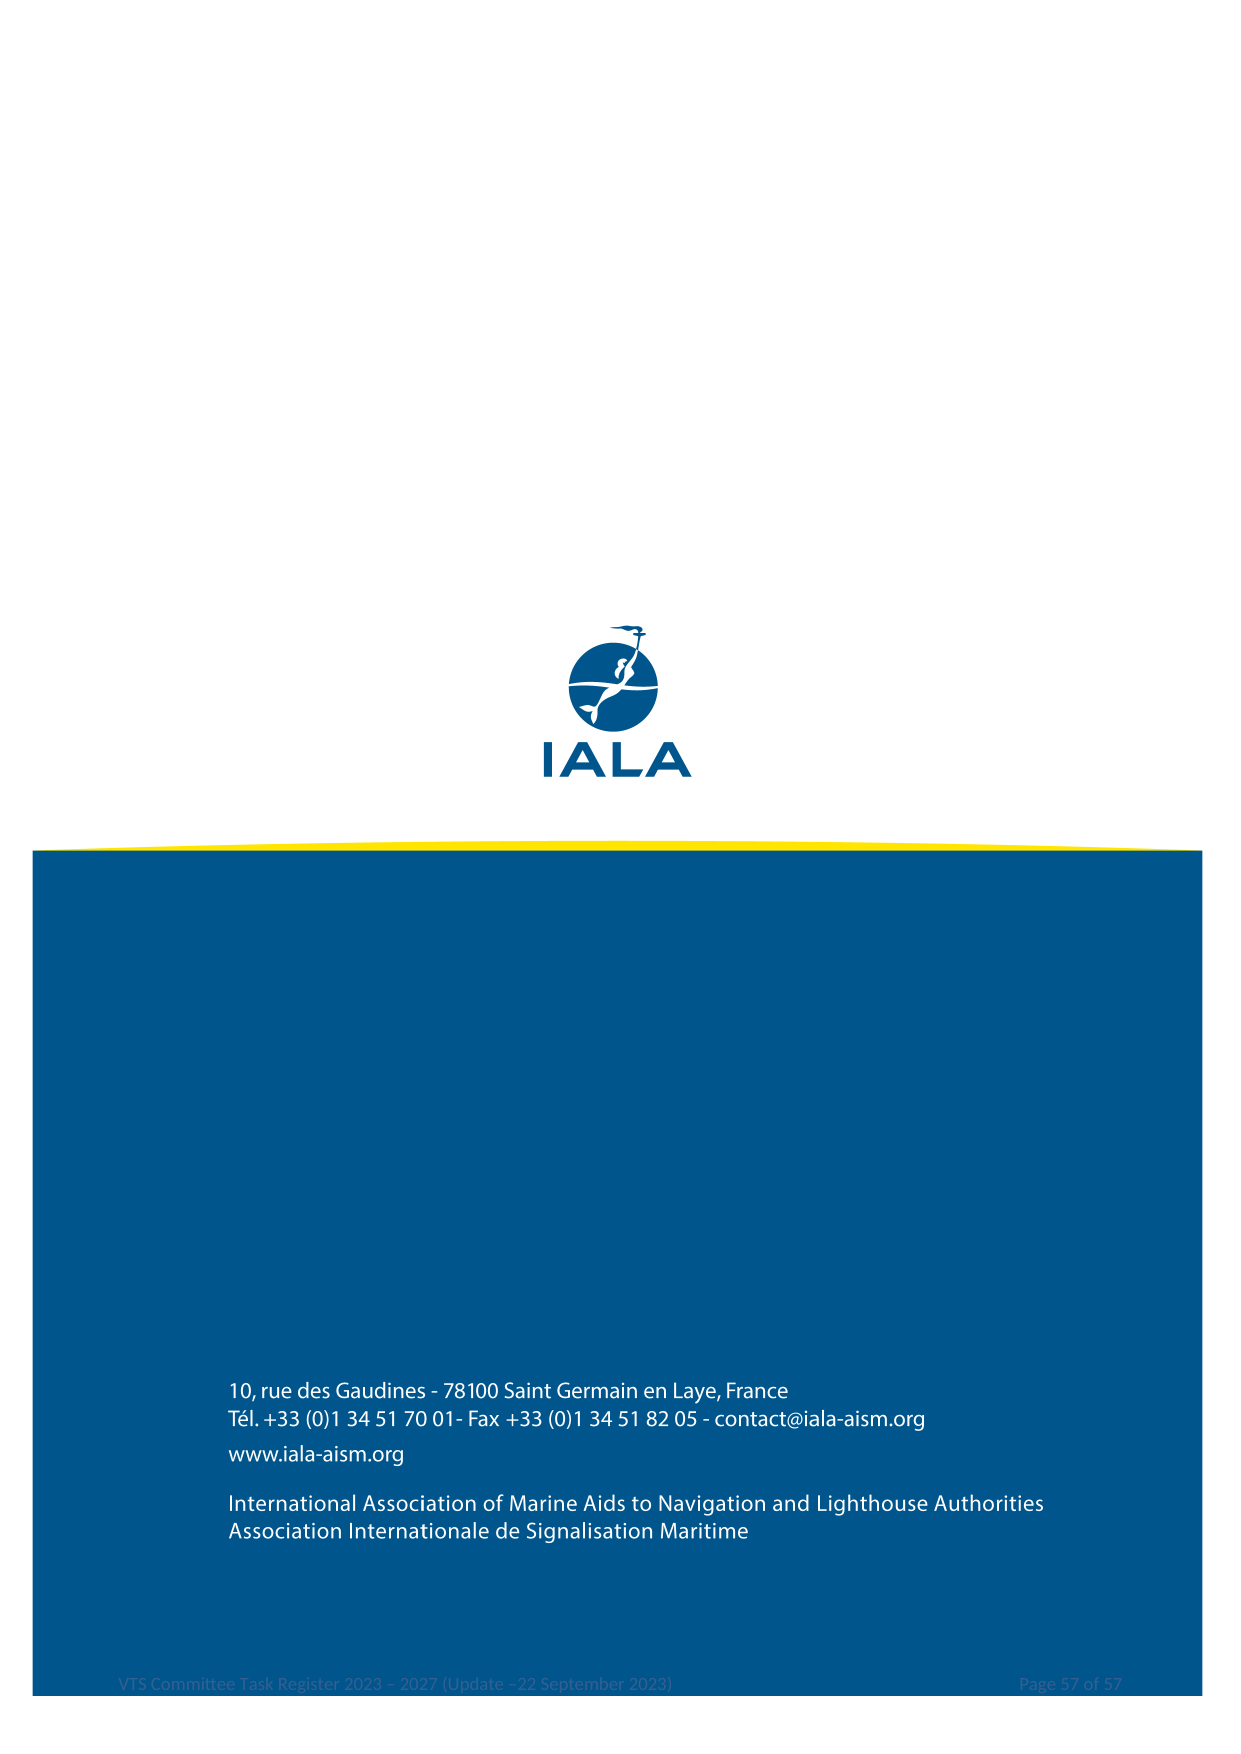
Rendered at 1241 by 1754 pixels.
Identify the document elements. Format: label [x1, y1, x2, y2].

picture [32, 514, 1203, 1696]
